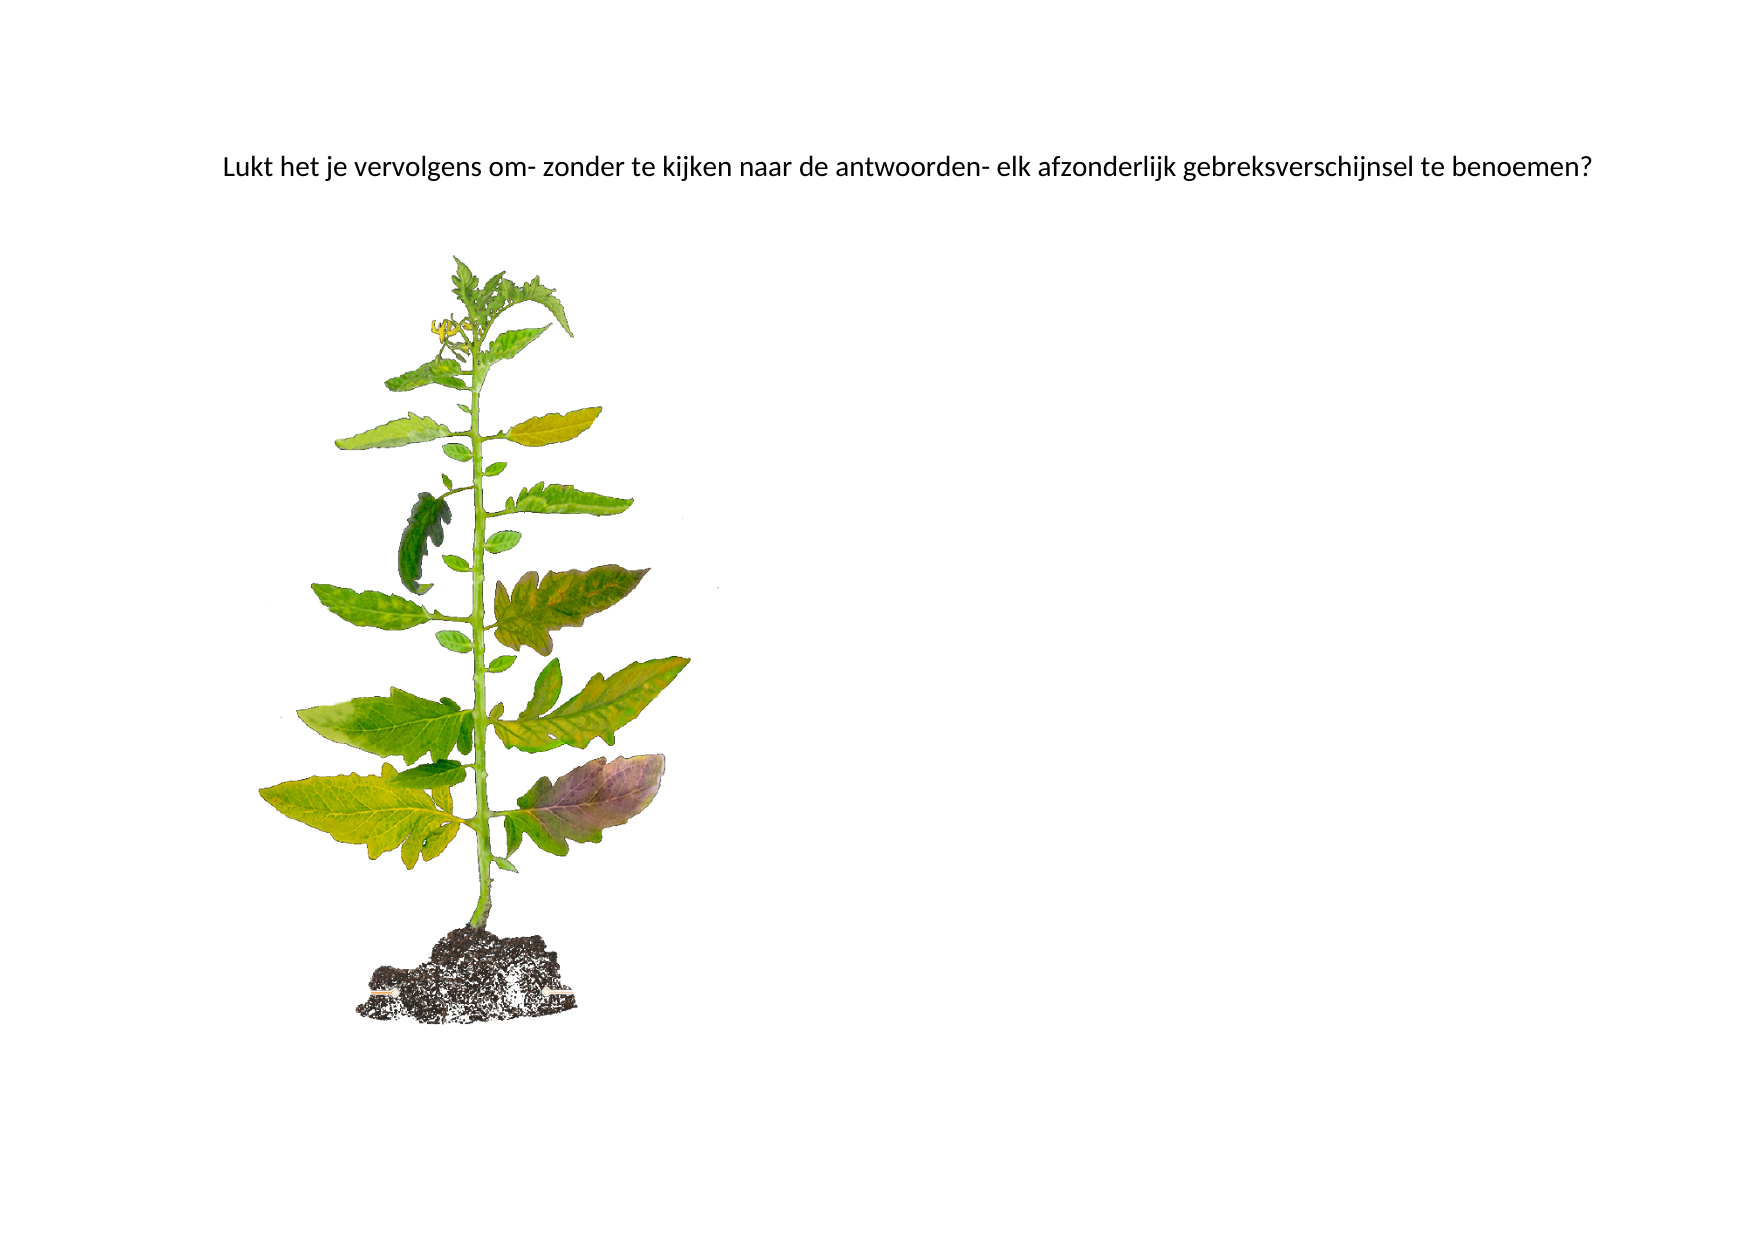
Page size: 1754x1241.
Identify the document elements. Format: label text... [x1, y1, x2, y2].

list Lukt het je vervolgens om- zonder te kijken naar de antwoorden- elk afzonderlijk gebreksverschijnsel te benoemen? [223, 148, 1606, 183]
picture [222, 224, 770, 1045]
